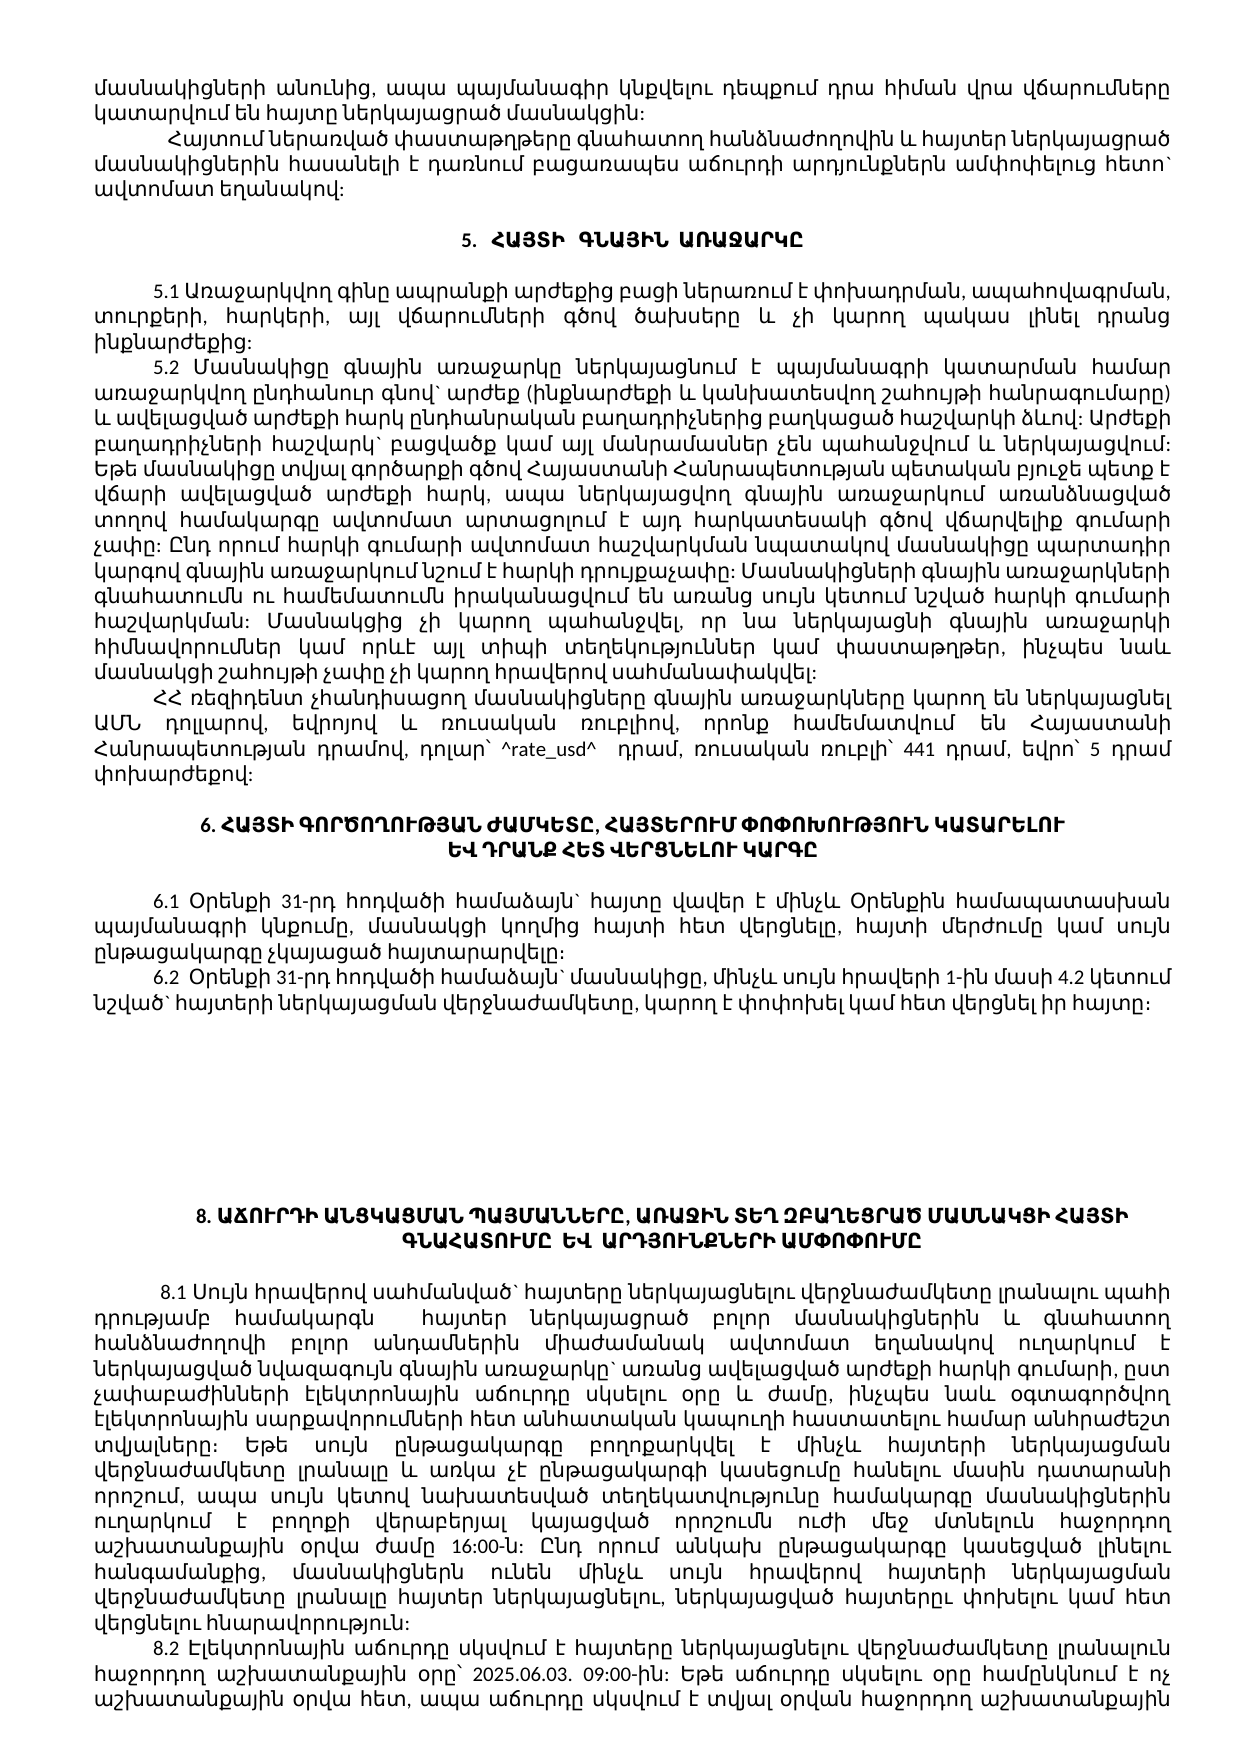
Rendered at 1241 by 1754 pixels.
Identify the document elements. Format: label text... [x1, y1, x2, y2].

text 6.2 Օրենքի 31-րդ հոդվածի համաձայն` մասնակիցը, մինչև սույն հրավերի 1-ին մասի 4.2 կետում նշված` հայտերի ներկայացման վերջնաժամկետը, կարող է փոփոխել կամ հետ վերցնել իր հայտը։ [94, 964, 1171, 1015]
text 5.1 Առաջարկվող գինը ապրանքի արժեքից բացի ներառում է փոխադրման, ապահովագրման, տուրքերի, հարկերի, այլ վճարումների գծով ծախսերը և չի կարող պակաս լինել դրանց ինքնարժեքից: [94, 278, 1171, 354]
text ԳՆԱՀԱՏՈՒՄԸ ԵՎ ԱՐԴՅՈՒՆՔՆԵՐԻ ԱՄՓՈՓՈՒՄԸ [94, 1229, 1171, 1254]
text Հայտում ներառված փաստաթղթերը գնահատող հանձնաժողովին և հայտեր ներկայացրած մասնակիցներին հասանելի է դառնում բացառապես աճուրդի արդյունքներն ամփոփելուց հետո` ավտոմատ եղանակով: [94, 126, 1171, 202]
text ԵՎ ԴՐԱՆՔ ՀԵՏ ՎԵՐՑՆԵԼՈՒ ԿԱՐԳԸ [94, 837, 1171, 863]
text 8. ԱՃՈՒՐԴԻ ԱՆՑԿԱՑՄԱՆ ՊԱՅՄԱՆՆԵՐԸ, ԱՌԱՋԻՆ ՏԵՂ ԶԲԱՂԵՑՐԱԾ ՄԱՍՆԱԿՑԻ ՀԱՅՏԻ [94, 1203, 1171, 1229]
text 6. ՀԱՅՏԻ ԳՈՐԾՈՂՈՒԹՅԱՆ ԺԱՄԿԵՏԸ, ՀԱՅՏԵՐՈՒՄ ՓՈՓՈԽՈՒԹՅՈՒՆ ԿԱՏԱՐԵԼՈՒ [94, 812, 1171, 837]
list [94, 75, 1171, 126]
text 6.1 Օրենքի 31-րդ հոդվածի համաձայն` հայտը վավեր է մինչև Օրենքին համապատասխան պայմանագրի կնքումը, մասնակցի կողմից հայտի հետ վերցնելը, հայտի մերժումը կամ սույն ընթացակարգը չկայացած հայտարարվելը։ [94, 888, 1171, 964]
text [94, 1635, 1171, 1712]
text ՀՀ ռեզիդենտ չհանդիսացող մասնակիցները գնային առաջարկները կարող են ներկայացնել ԱՄՆ դոլլարով, եվրոյով և ռուսական ռուբլիով, որոնք համեմատվում են Հայաստանի Հանրապետության դրամով, դոլար՝ ^rate_usd^ դրամ, ռուսական ռուբլի՝ 441 դրամ, եվրո՝ 5 դրամ փոխարժեքով: [94, 685, 1171, 787]
text 8.1 Սույն հրավերով սահմանված` հայտերը ներկայացնելու վերջնաժամկետը լրանալու պահի դրությամբ համակարգն հայտեր ներկայացրած բոլոր մասնակիցներին և գնահատող հանձնաժողովի բոլոր անդամներին միաժամանակ ավտոմատ եղանակով ուղարկում է ներկայացված նվազագույն գնային առաջարկը` առանց ավելացված արժեքի հարկի գումարի, ըստ չափաբաժինների էլեկտրոնային աճուրդը սկսելու օրը և ժամը, ինչպես նաև օգտագործվող էլեկտրոնային սարքավորումների հետ անհատական կապուղի հաստատելու համար անհրաժեշտ տվյալները։ Եթե սույն ընթացակարգը բողոքարկվել է մինչև հայտերի ներկայացման վերջնաժամկետը լրանալը և առկա չէ ընթացակարգի կասեցումը հանելու մասին դատարանի որոշում, ապա սույն կետով նախատեսված տեղեկատվությունը համակարգը մասնակիցներին ուղարկում է բողոքի վերաբերյալ կայացված որոշումն ուժի մեջ մտնելուն հաջորդող աշխատանքային օրվա ժամը 16:00-ն: Ընդ որում անկախ ընթացակարգը կասեցված լինելու հանգամանքից, մասնակիցներն ունեն մինչև սույն հրավերով հայտերի ներկայացման վերջնաժամկետը լրանալը հայտեր ներկայացնելու, ներկայացված հայտերըւ փոխելու կամ հետ վերցնելու հնարավորություն: [94, 1279, 1171, 1635]
text 5.2 Մասնակիցը գնային առաջարկը ներկայացնում է պայմանագրի կատարման համար առաջարկվող ընդհանուր գնով` արժեք (ինքնարժեքի և կանխատեսվող շահույթի հանրագումարը) և ավելացված արժեքի հարկ ընդհանրական բաղադրիչներից բաղկացած հաշվարկի ձևով: Արժեքի բաղադրիչների հաշվարկ` բացվածք կամ այլ մանրամասներ չեն պահանջվում և ներկայացվում: Եթե մասնակիցը տվյալ գործարքի գծով Հայաստանի Հանրապետության պետական բյուջե պետք է վճարի ավելացված արժեքի հարկ, ապա ներկայացվող գնային առաջարկում առանձնացված տողով համակարգը ավտոմատ արտացոլում է այդ հարկատեսակի գծով վճարվելիք գումարի չափը: Ընդ որում հարկի գումարի ավտոմատ հաշվարկման նպատակով մասնակիցը պարտադիր կարգով գնային առաջարկում նշում է հարկի դրույքաչափը: Մասնակիցների գնային առաջարկների գնահատումն ու համեմատումն իրականացվում են առանց սույն կետում նշված հարկի գումարի հաշվարկման: Մասնակցից չի կարող պահանջվել, որ նա ներկայացնի գնային առաջարկի հիմնավորումներ կամ որևէ այլ տիպի տեղեկություններ կամ փաստաթղթեր, ինչպես նաև մասնակցի շահույթի չափը չի կարող հրավերով սահմանափակվել: [94, 354, 1171, 685]
text 5. ՀԱՅՏԻ ԳՆԱՅԻՆ ԱՌԱՋԱՐԿԸ [94, 227, 1171, 253]
